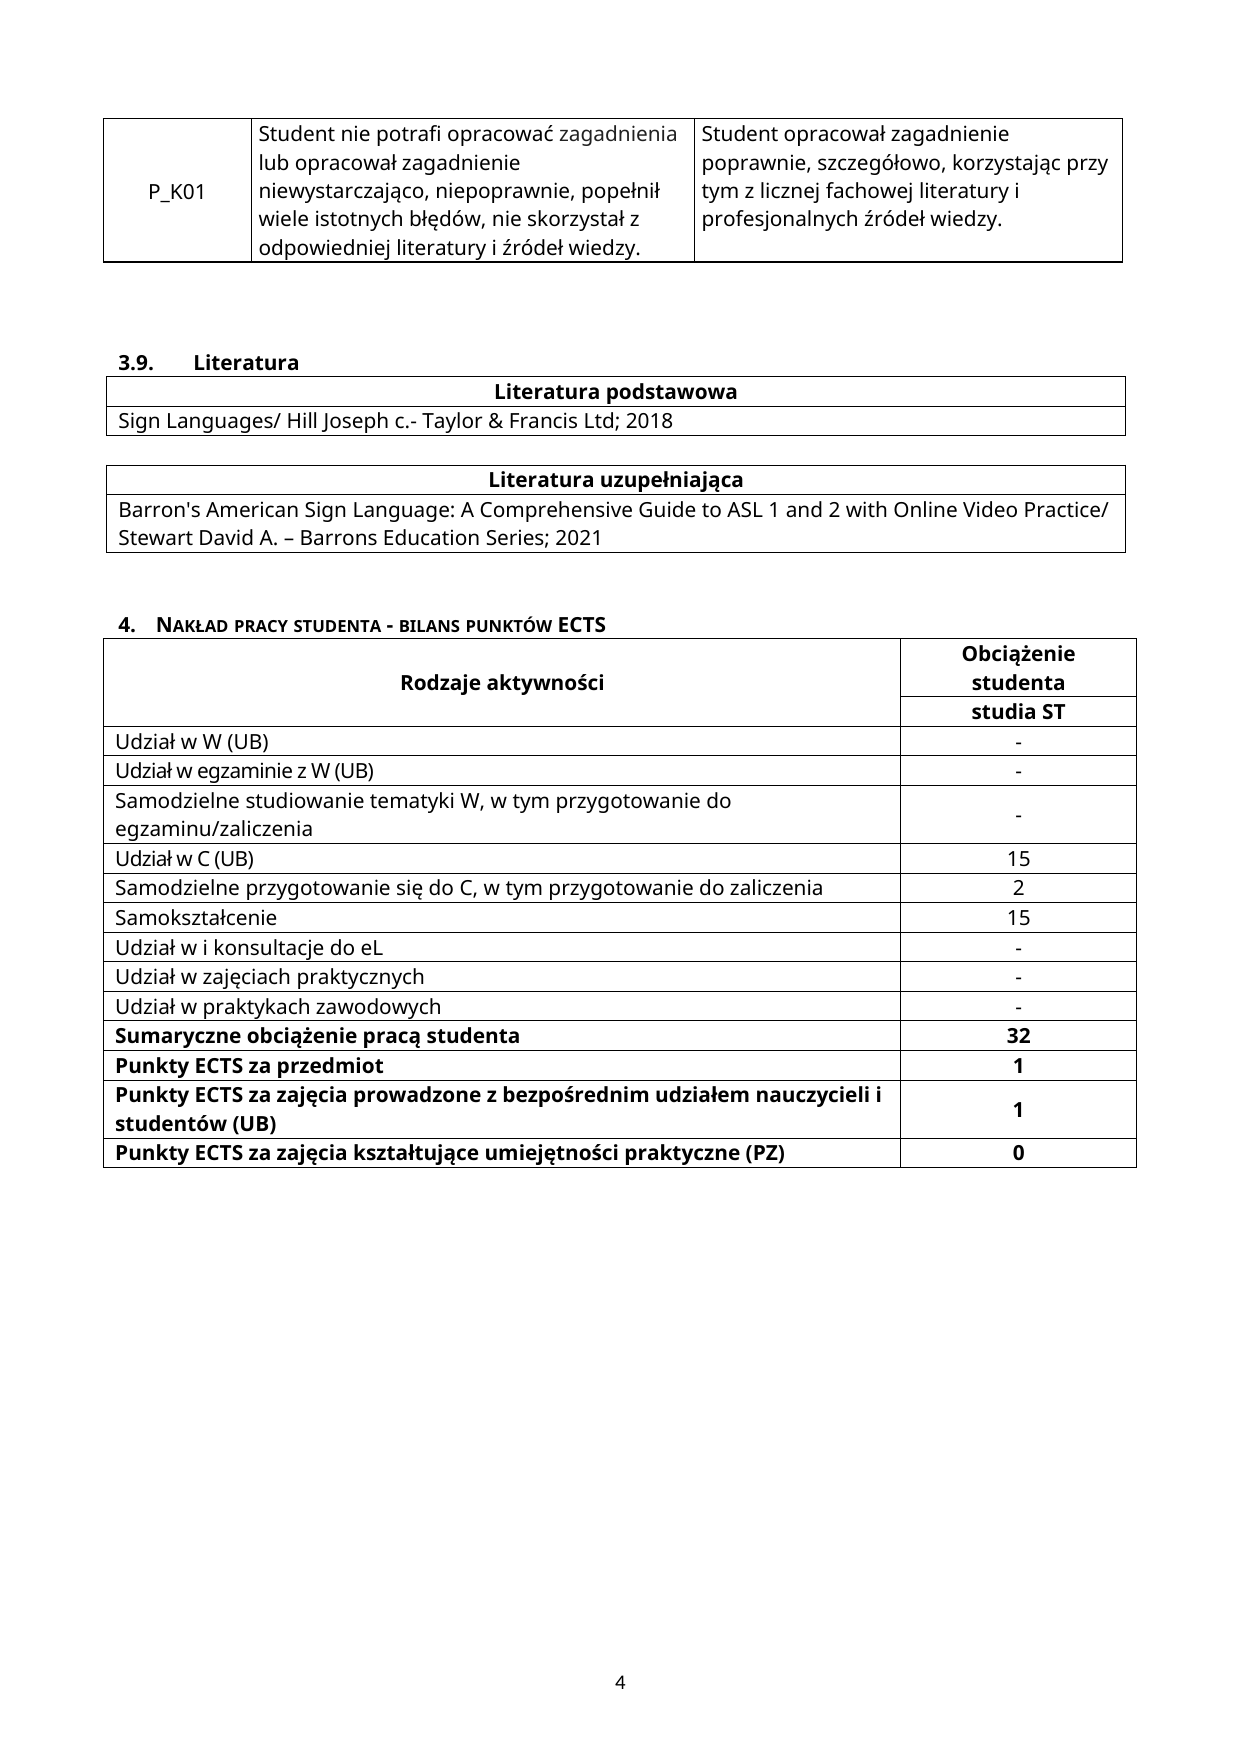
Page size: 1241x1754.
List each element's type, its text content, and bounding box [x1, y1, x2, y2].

table_cell 2 [901, 874, 1136, 902]
table_cell Sign Languages/ Hill Joseph c.- Taylor & Francis Ltd; 2018 [107, 407, 1125, 435]
table_cell - [901, 727, 1136, 755]
list Nakład pracy studenta - bilans punktów ECTS [118, 610, 1122, 638]
table_cell - [901, 756, 1136, 785]
table_cell Student nie potrafi opracować zagadnienia lub opracował zagadnienie niewystarczająco, niepoprawnie, popełnił wiele istotnych błędów, nie skorzystał z odpowiedniej literatury i źródeł wiedzy. [252, 119, 694, 261]
table_header Rodzaje aktywności [104, 639, 900, 726]
table_cell 15 [901, 844, 1136, 872]
table_cell studia ST [901, 697, 1136, 726]
table_cell Udział w i konsultacje do eL [104, 933, 900, 961]
list Literatura [118, 348, 1122, 376]
table_cell - [901, 992, 1136, 1020]
table_cell Samodzielne studiowanie tematyki W, w tym przygotowanie do egzaminu/zaliczenia [104, 786, 900, 843]
table_cell 32 [901, 1021, 1136, 1050]
table_cell 1 [901, 1051, 1136, 1079]
table_cell P_K01 [104, 119, 251, 261]
table_cell Barron's American Sign Language: A Comprehensive Guide to ASL 1 and 2 with Online Video Practice/ Stewart David A. – Barrons Education Series; 2021 [107, 495, 1125, 552]
table_cell 1 [901, 1081, 1136, 1137]
table_cell - [901, 933, 1136, 961]
table_header Literatura uzupełniająca [107, 466, 1125, 494]
table_cell Student opracował zagadnienie poprawnie, szczegółowo, korzystając przy tym z licznej fachowej literatury i profesjonalnych źródeł wiedzy. [695, 119, 1122, 261]
table_cell Samodzielne przygotowanie się do C, w tym przygotowanie do zaliczenia [104, 874, 900, 902]
table_header Obciążenie studenta [901, 639, 1136, 696]
table_cell Samokształcenie [104, 903, 900, 932]
table_header Literatura podstawowa [107, 377, 1125, 406]
table_cell Punkty ECTS za przedmiot [104, 1051, 900, 1079]
table_cell 0 [901, 1139, 1136, 1167]
table_cell Udział w W (UB) [104, 727, 900, 755]
table_cell Udział w praktykach zawodowych [104, 992, 900, 1020]
table_cell 15 [901, 903, 1136, 932]
table_cell - [901, 786, 1136, 843]
table_cell Punkty ECTS za zajęcia prowadzone z bezpośrednim udziałem nauczycieli i studentów (UB) [104, 1081, 900, 1137]
table_cell Sumaryczne obciążenie pracą studenta [104, 1021, 900, 1050]
table_cell Udział w egzaminie z W (UB) [104, 756, 900, 785]
table_cell Punkty ECTS za zajęcia kształtujące umiejętności praktyczne (PZ) [104, 1139, 900, 1167]
table_cell - [901, 962, 1136, 991]
table_cell Udział w C (UB) [104, 844, 900, 872]
table_cell Udział w zajęciach praktycznych [104, 962, 900, 991]
